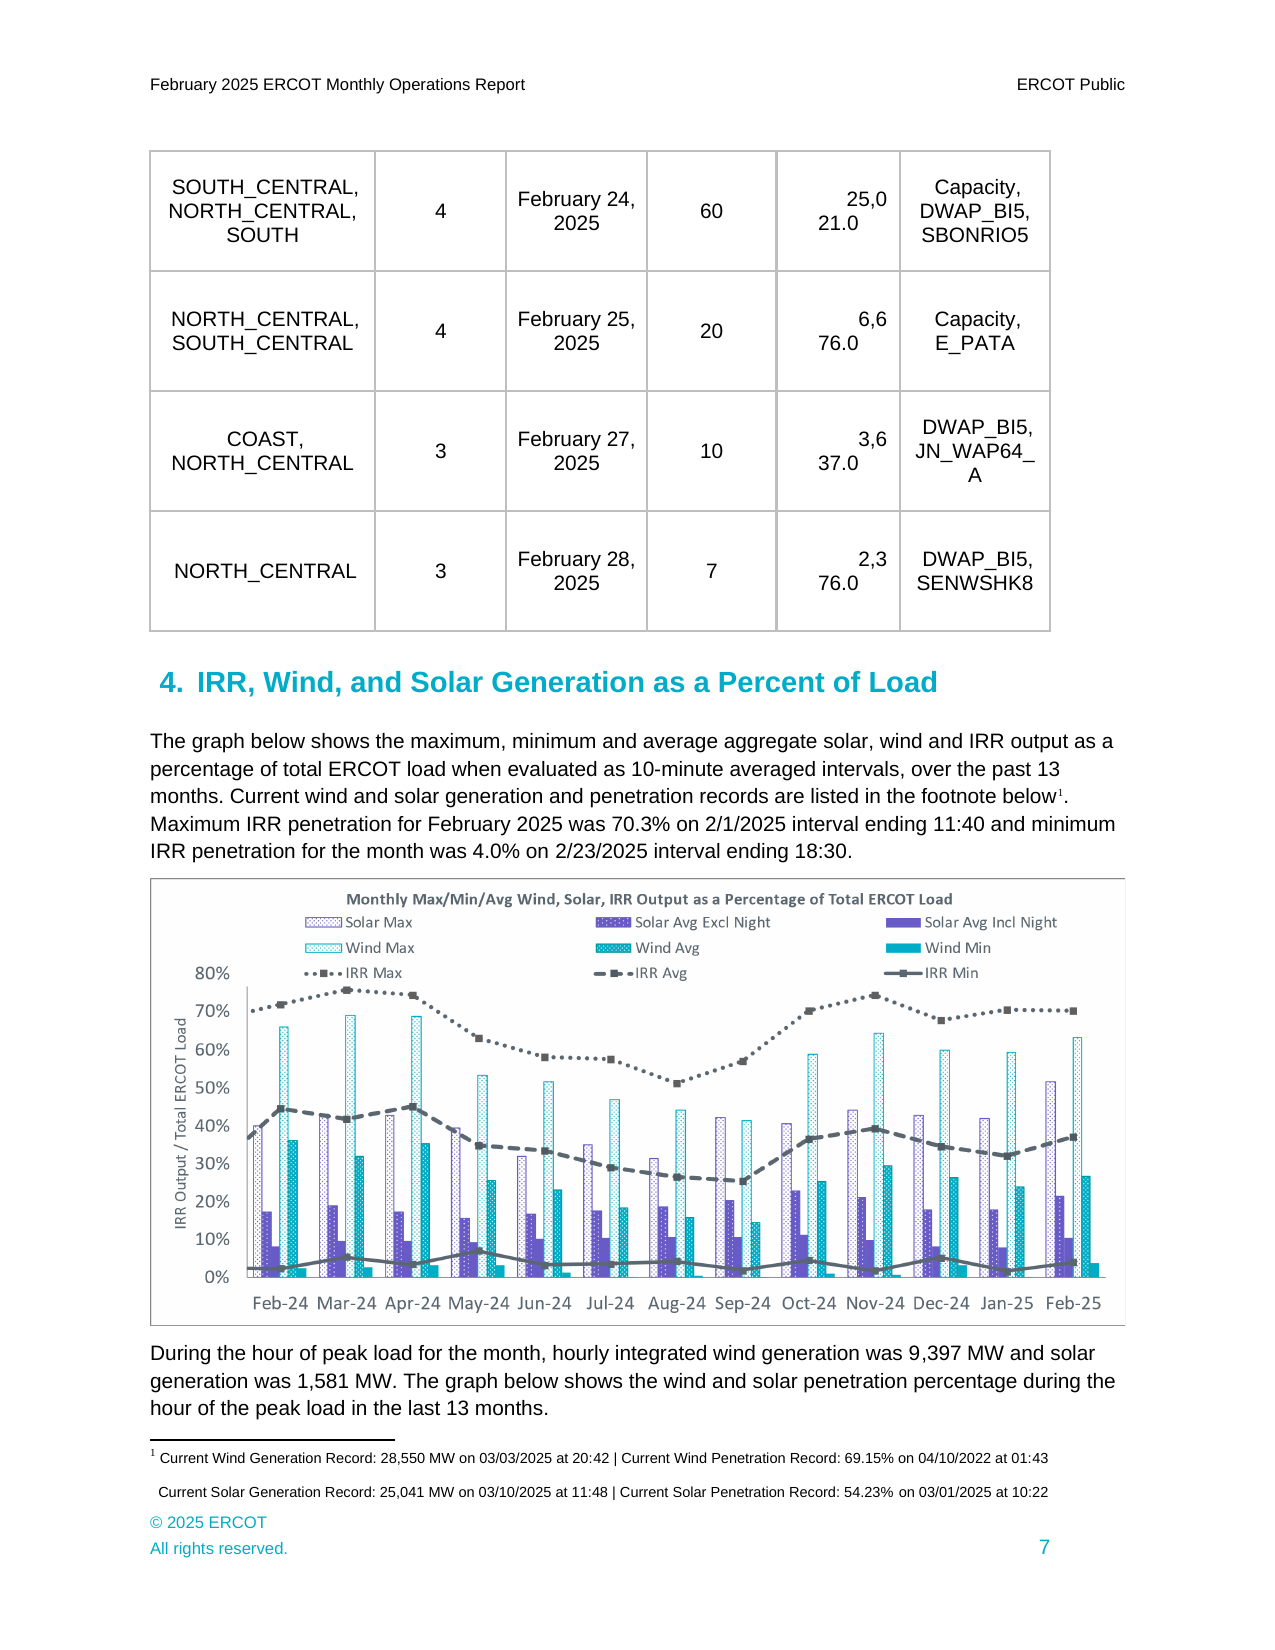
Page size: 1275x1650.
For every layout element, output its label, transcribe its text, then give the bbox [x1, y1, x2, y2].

table_cell NORTH_CENTRAL, SOUTH_CENTRAL [151, 272, 374, 390]
table_cell COAST, NORTH_CENTRAL [151, 392, 374, 510]
table_cell DWAP_BI5, JN_WAP64_A [901, 392, 1049, 510]
table_cell 4 [376, 152, 505, 270]
subtitle IRR, Wind, and Solar Generation as a Percent of Load [159, 665, 1125, 699]
table_cell February 28, 2025 [507, 512, 646, 630]
table_cell 7 [648, 512, 775, 630]
table_cell SOUTH_CENTRAL, NORTH_CENTRAL, SOUTH [151, 152, 374, 270]
table_cell February 25, 2025 [507, 272, 646, 390]
table_cell 6,676.0 [778, 272, 899, 390]
table_cell 10 [648, 392, 775, 510]
table_cell 3 [376, 512, 505, 630]
text During the hour of peak load for the month, hourly integrated wind generation was 9,397 MW and solar generation was 1,581 MW. The graph below shows the wind and solar penetration percentage during the hour of the peak load in the last 13 months. [150, 1341, 1125, 1420]
table_cell 60 [648, 152, 775, 270]
table_cell DWAP_BI5, SENWSHK8 [901, 512, 1049, 630]
picture [150, 878, 1125, 1326]
table_cell 20 [648, 272, 775, 390]
table_cell February 24, 2025 [507, 152, 646, 270]
table_cell February 27, 2025 [507, 392, 646, 510]
table_cell 3,637.0 [778, 392, 899, 510]
table_cell 25,021.0 [778, 152, 899, 270]
table_cell NORTH_CENTRAL [151, 512, 374, 630]
table_cell Capacity, E_PATA [901, 272, 1049, 390]
table_cell 2,376.0 [778, 512, 899, 630]
table_cell 3 [376, 392, 505, 510]
table_cell Capacity, DWAP_BI5, SBONRIO5 [901, 152, 1049, 270]
table_cell 4 [376, 272, 505, 390]
text The graph below shows the maximum, minimum and average aggregate solar, wind and IRR output as a percentage of total ERCOT load when evaluated as 10-minute averaged intervals, over the past 13 months. Current wind and solar generation and penetration records are listed in the footnote below. Maximum IRR penetration for February 2025 was 70.3% on 2/1/2025 interval ending 11:40 and minimum IRR penetration for the month was 4.0% on 2/23/2025 interval ending 18:30. [150, 729, 1125, 863]
